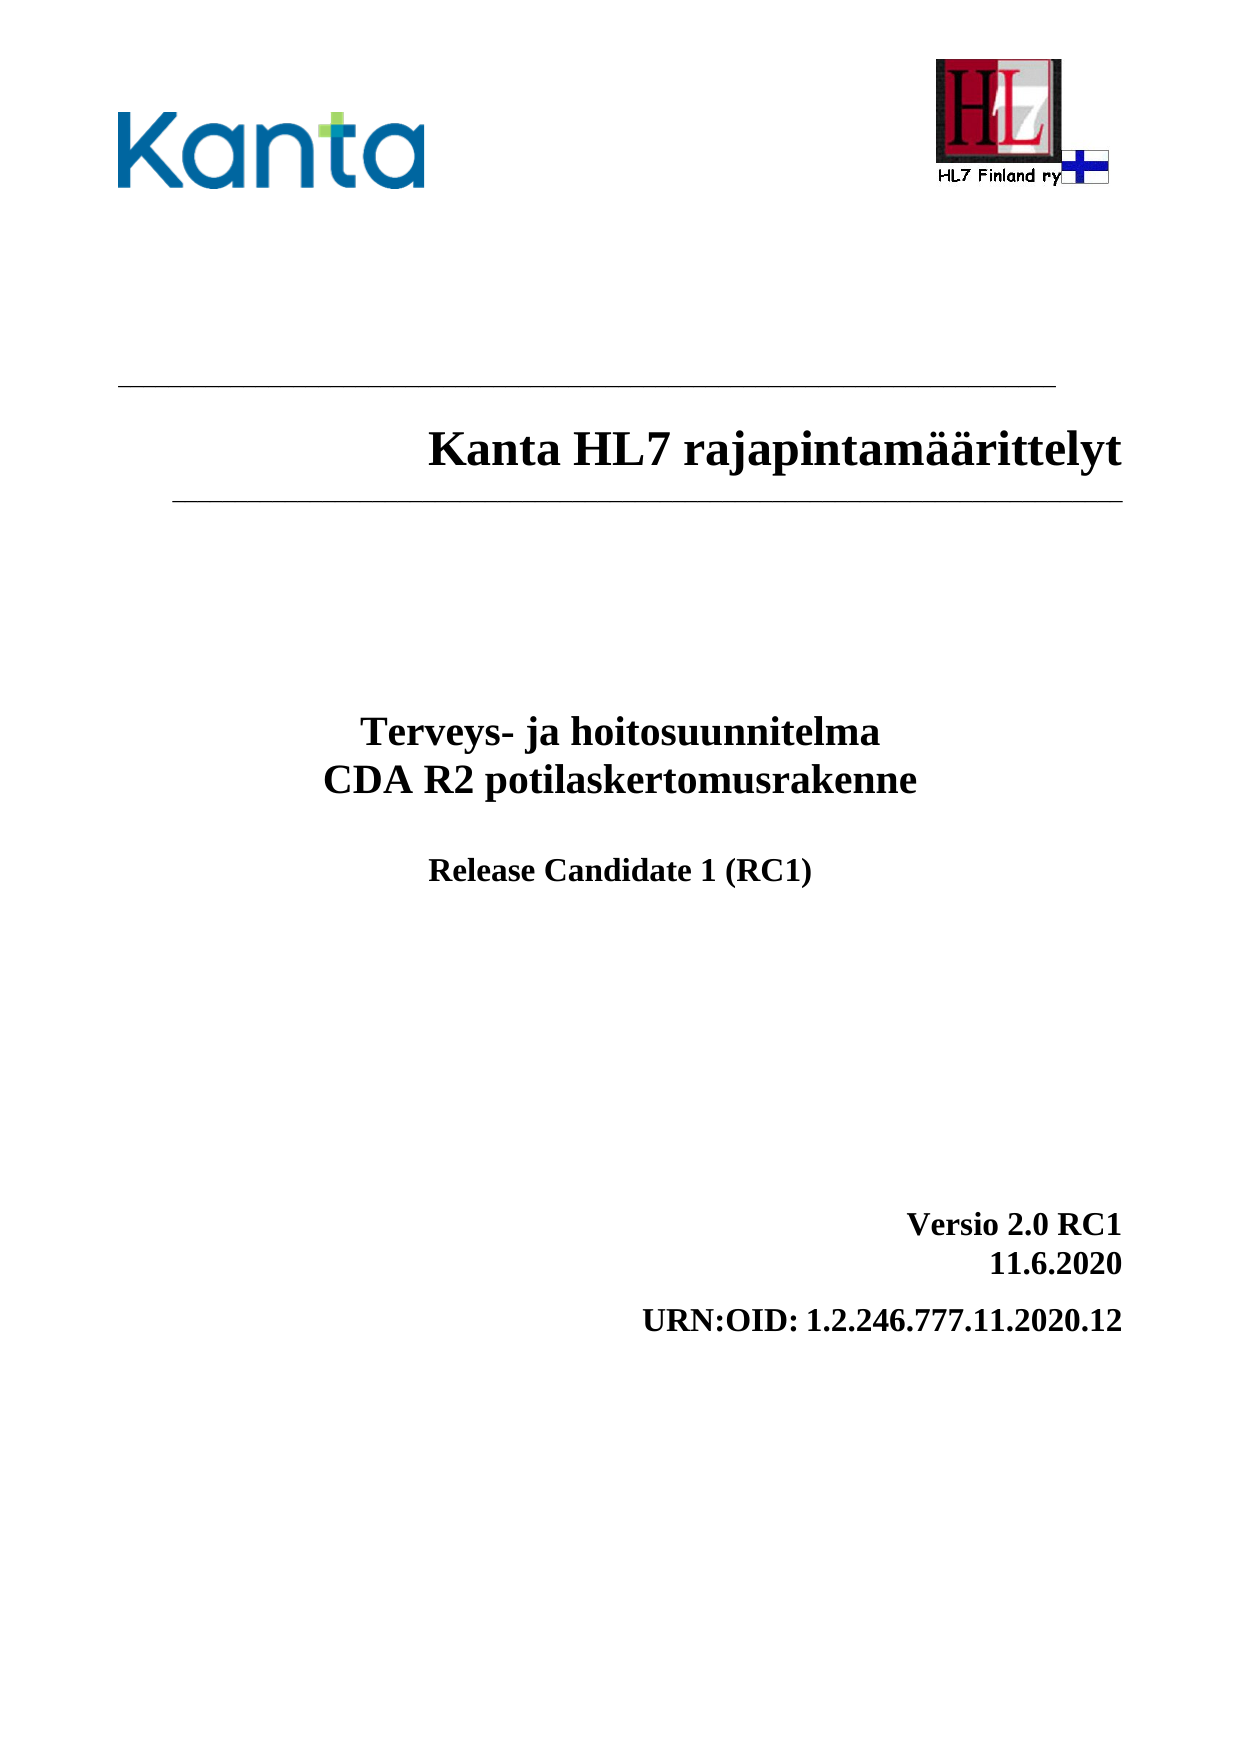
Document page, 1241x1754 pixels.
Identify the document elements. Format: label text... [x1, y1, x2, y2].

text 11.6.2020 URN:OID: 1.2.246.777.11.2020.12 [118, 1243, 1122, 1339]
text Release Candidate 1 (RC1) [118, 850, 1122, 888]
text Versio 2.0 RC1 [118, 1204, 1122, 1243]
text ___________________________________________________________________________ [118, 361, 1122, 390]
picture [930, 59, 1111, 189]
text CDA R2 potilaskertomusrakenne [118, 754, 1122, 802]
picture [118, 112, 425, 189]
text Kanta HL7 rajapintamäärittelyt ____________________________________________________________________________ [118, 419, 1122, 505]
text Terveys- ja hoitosuunnitelma [118, 706, 1122, 754]
